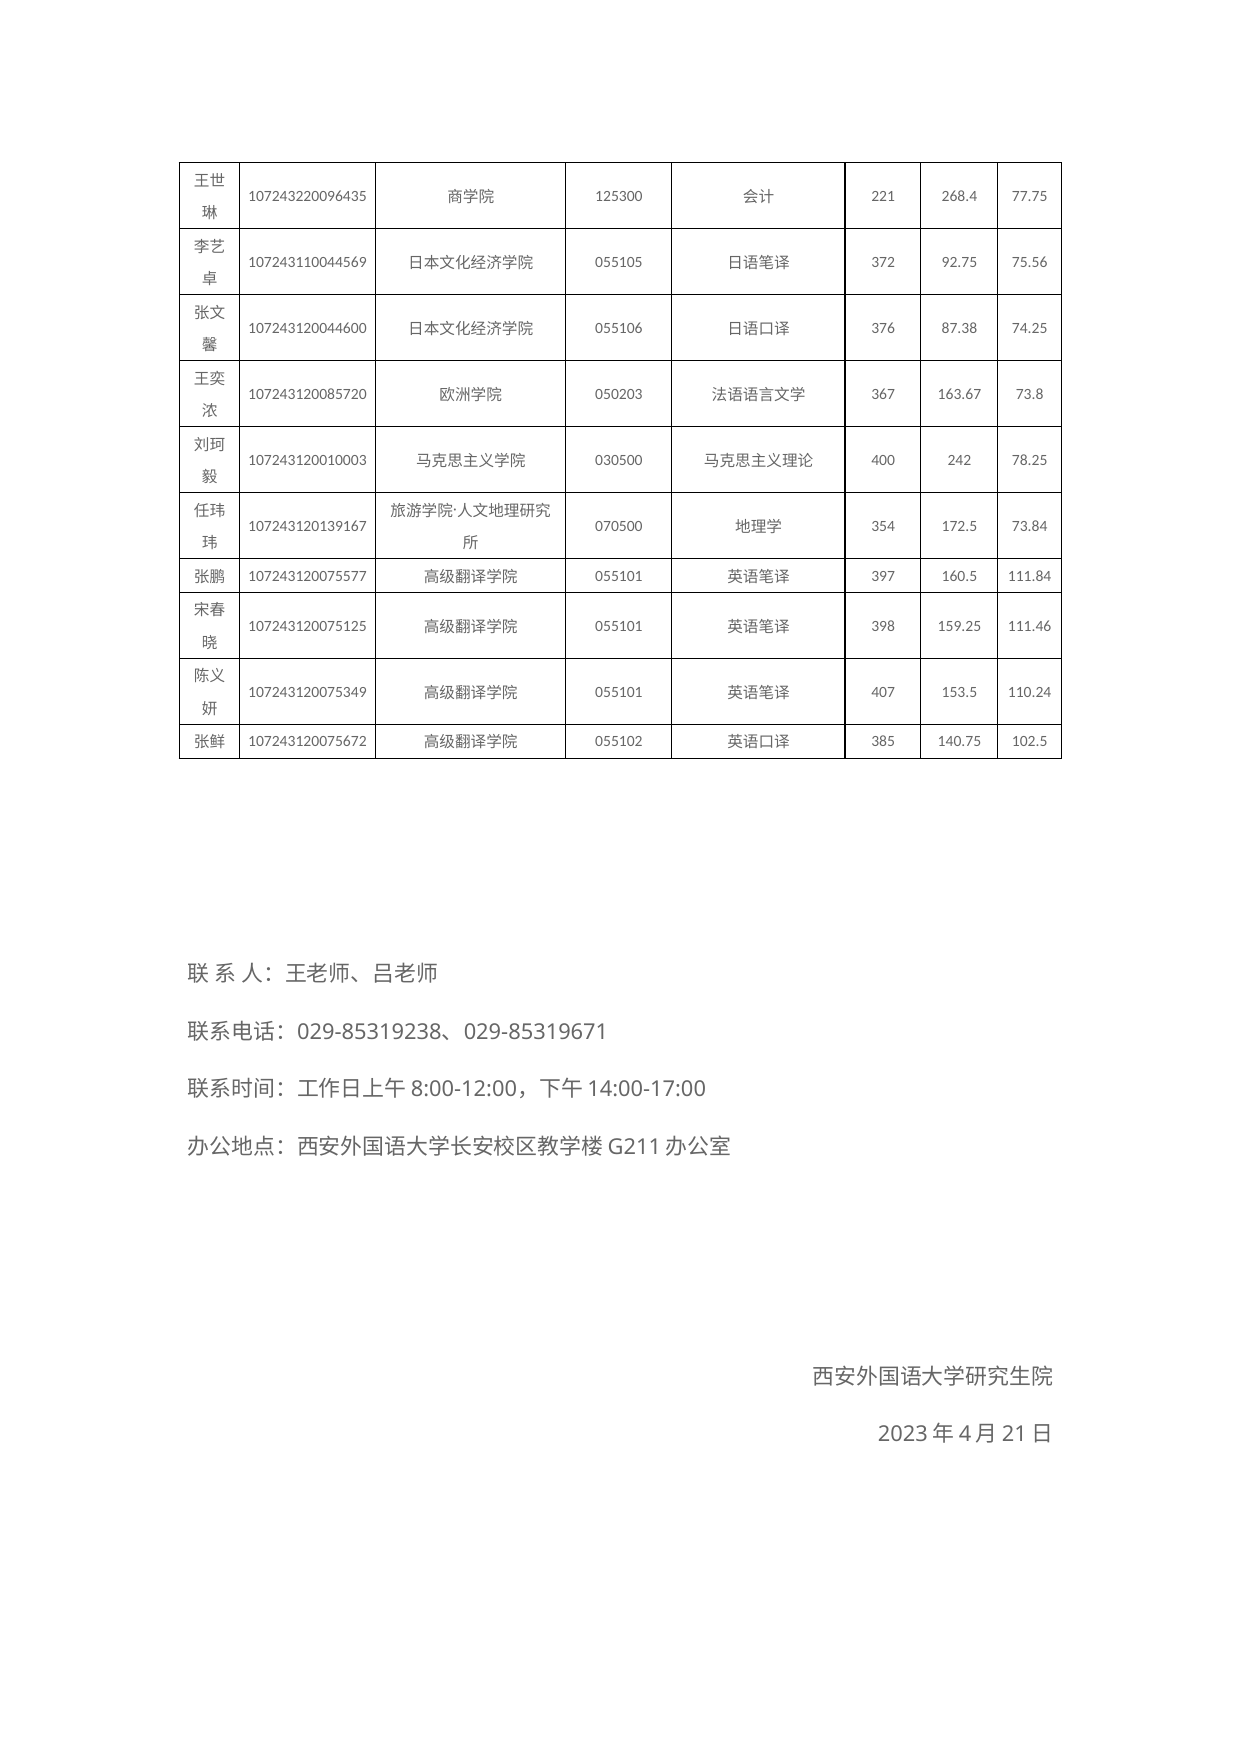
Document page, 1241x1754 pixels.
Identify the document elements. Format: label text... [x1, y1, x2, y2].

table_cell 地理学 [672, 493, 844, 558]
table_cell 030500 [566, 427, 671, 492]
text 西安外国语大学研究生院 [187, 1358, 1053, 1391]
table_cell 107243220096435 [240, 163, 375, 228]
table_cell 77.75 [998, 163, 1061, 228]
table_cell 050203 [566, 361, 671, 426]
table_cell 欧洲学院 [376, 361, 565, 426]
table_cell 111.46 [998, 593, 1061, 658]
table_cell 107243120044600 [240, 295, 375, 360]
table_cell 221 [846, 163, 920, 228]
table_cell 任玮玮 [180, 493, 239, 558]
table_cell 英语笔译 [672, 559, 844, 592]
table_cell 107243110044569 [240, 229, 375, 294]
table_cell 75.56 [998, 229, 1061, 294]
table_cell 王世琳 [180, 163, 239, 228]
table_cell 107243120075349 [240, 659, 375, 724]
table_cell 英语笔译 [672, 593, 844, 658]
table_cell 163.67 [921, 361, 997, 426]
table_cell 刘珂毅 [180, 427, 239, 492]
table_cell 107243120075577 [240, 559, 375, 592]
table_cell 92.75 [921, 229, 997, 294]
table_cell 385 [846, 725, 920, 757]
table_cell 张文馨 [180, 295, 239, 360]
table_cell 055102 [566, 725, 671, 757]
table_cell 日语口译 [672, 295, 844, 360]
table_cell 陈义妍 [180, 659, 239, 724]
table_cell 73.84 [998, 493, 1061, 558]
table_cell 407 [846, 659, 920, 724]
table_cell 高级翻译学院 [376, 725, 565, 757]
table_cell 73.8 [998, 361, 1061, 426]
table_cell 111.84 [998, 559, 1061, 592]
table_cell 马克思主义学院 [376, 427, 565, 492]
text 办公地点：西安外国语大学长安校区教学楼G211办公室 [187, 1128, 1053, 1161]
table_cell 372 [846, 229, 920, 294]
table_cell 107243120139167 [240, 493, 375, 558]
table_cell 398 [846, 593, 920, 658]
table_cell 070500 [566, 493, 671, 558]
table_cell 会计 [672, 163, 844, 228]
table_cell 英语口译 [672, 725, 844, 757]
table_cell 107243120075672 [240, 725, 375, 757]
table_cell 102.5 [998, 725, 1061, 757]
table_cell 张鲜 [180, 725, 239, 757]
table_cell 法语语言文学 [672, 361, 844, 426]
table_cell 王奕浓 [180, 361, 239, 426]
table_cell 125300 [566, 163, 671, 228]
table_cell 367 [846, 361, 920, 426]
table_cell 055101 [566, 593, 671, 658]
table_cell 高级翻译学院 [376, 559, 565, 592]
table_cell 英语笔译 [672, 659, 844, 724]
table_cell 马克思主义理论 [672, 427, 844, 492]
table_cell 87.38 [921, 295, 997, 360]
text 联 系 人：王老师、吕老师 [187, 956, 1053, 988]
table_cell 110.24 [998, 659, 1061, 724]
table_cell 153.5 [921, 659, 997, 724]
table_cell 宋春晓 [180, 593, 239, 658]
text 2023年4月21日 [187, 1416, 1053, 1448]
table_cell 172.5 [921, 493, 997, 558]
table_cell 055106 [566, 295, 671, 360]
table_cell 107243120085720 [240, 361, 375, 426]
table_cell 旅游学院·人文地理研究所 [376, 493, 565, 558]
table_cell 400 [846, 427, 920, 492]
table_cell 055101 [566, 659, 671, 724]
table_cell 日本文化经济学院 [376, 229, 565, 294]
table_cell 74.25 [998, 295, 1061, 360]
table_cell 376 [846, 295, 920, 360]
table_cell 107243120010003 [240, 427, 375, 492]
table_cell 160.5 [921, 559, 997, 592]
table_cell 日语笔译 [672, 229, 844, 294]
table_cell 107243120075125 [240, 593, 375, 658]
table_cell 268.4 [921, 163, 997, 228]
table_cell 商学院 [376, 163, 565, 228]
table_cell 李艺卓 [180, 229, 239, 294]
table_cell 高级翻译学院 [376, 593, 565, 658]
table_cell 397 [846, 559, 920, 592]
table_cell 高级翻译学院 [376, 659, 565, 724]
table_cell 日本文化经济学院 [376, 295, 565, 360]
table_cell 242 [921, 427, 997, 492]
table_cell 055105 [566, 229, 671, 294]
table_cell 159.25 [921, 593, 997, 658]
text 联系电话：029-85319238、029-85319671 [187, 1013, 1053, 1046]
table_cell 140.75 [921, 725, 997, 757]
table_cell 055101 [566, 559, 671, 592]
table_cell 张鹏 [180, 559, 239, 592]
table_cell 78.25 [998, 427, 1061, 492]
table_cell 354 [846, 493, 920, 558]
text 联系时间：工作日上午8:00-12:00，下午14:00-17:00 [187, 1071, 1053, 1103]
